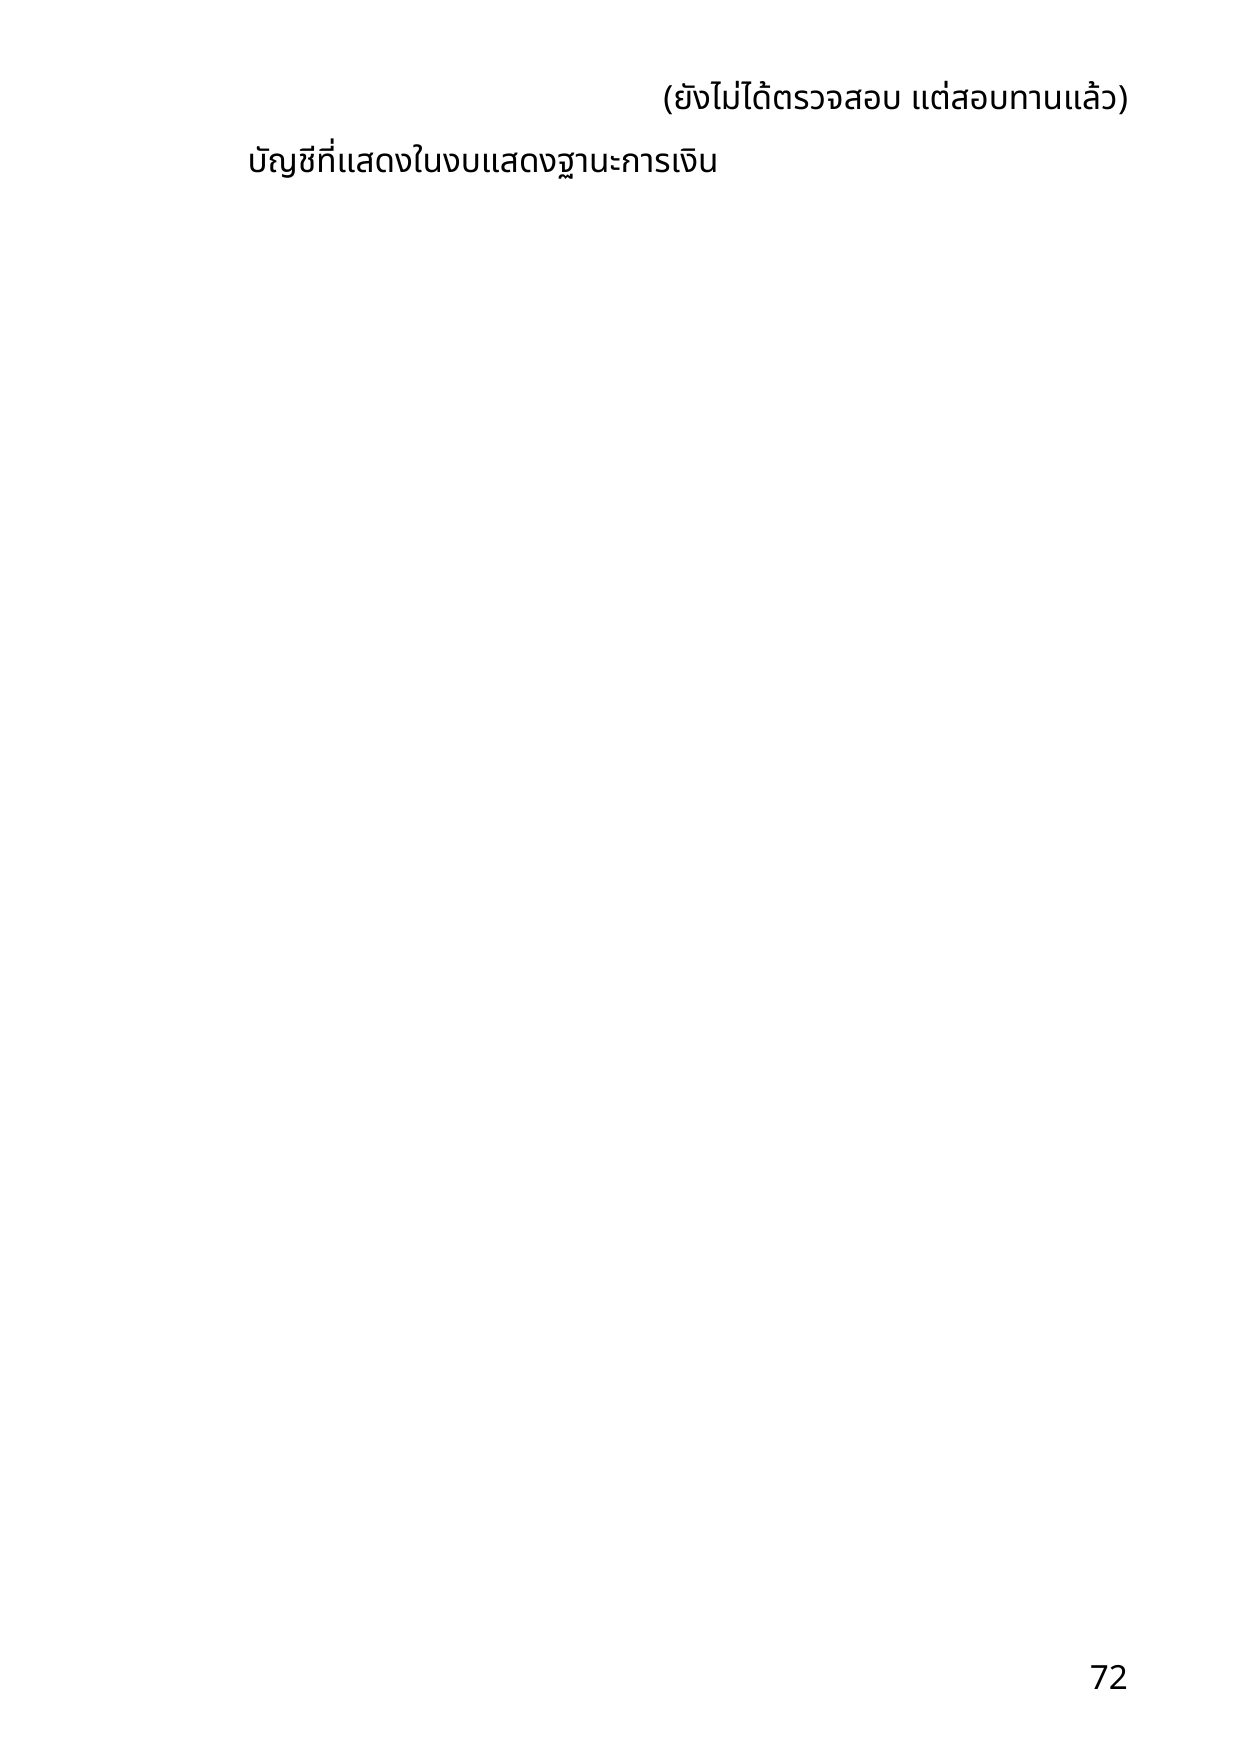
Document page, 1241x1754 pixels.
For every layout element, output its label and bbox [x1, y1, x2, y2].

text [191, 137, 1128, 187]
